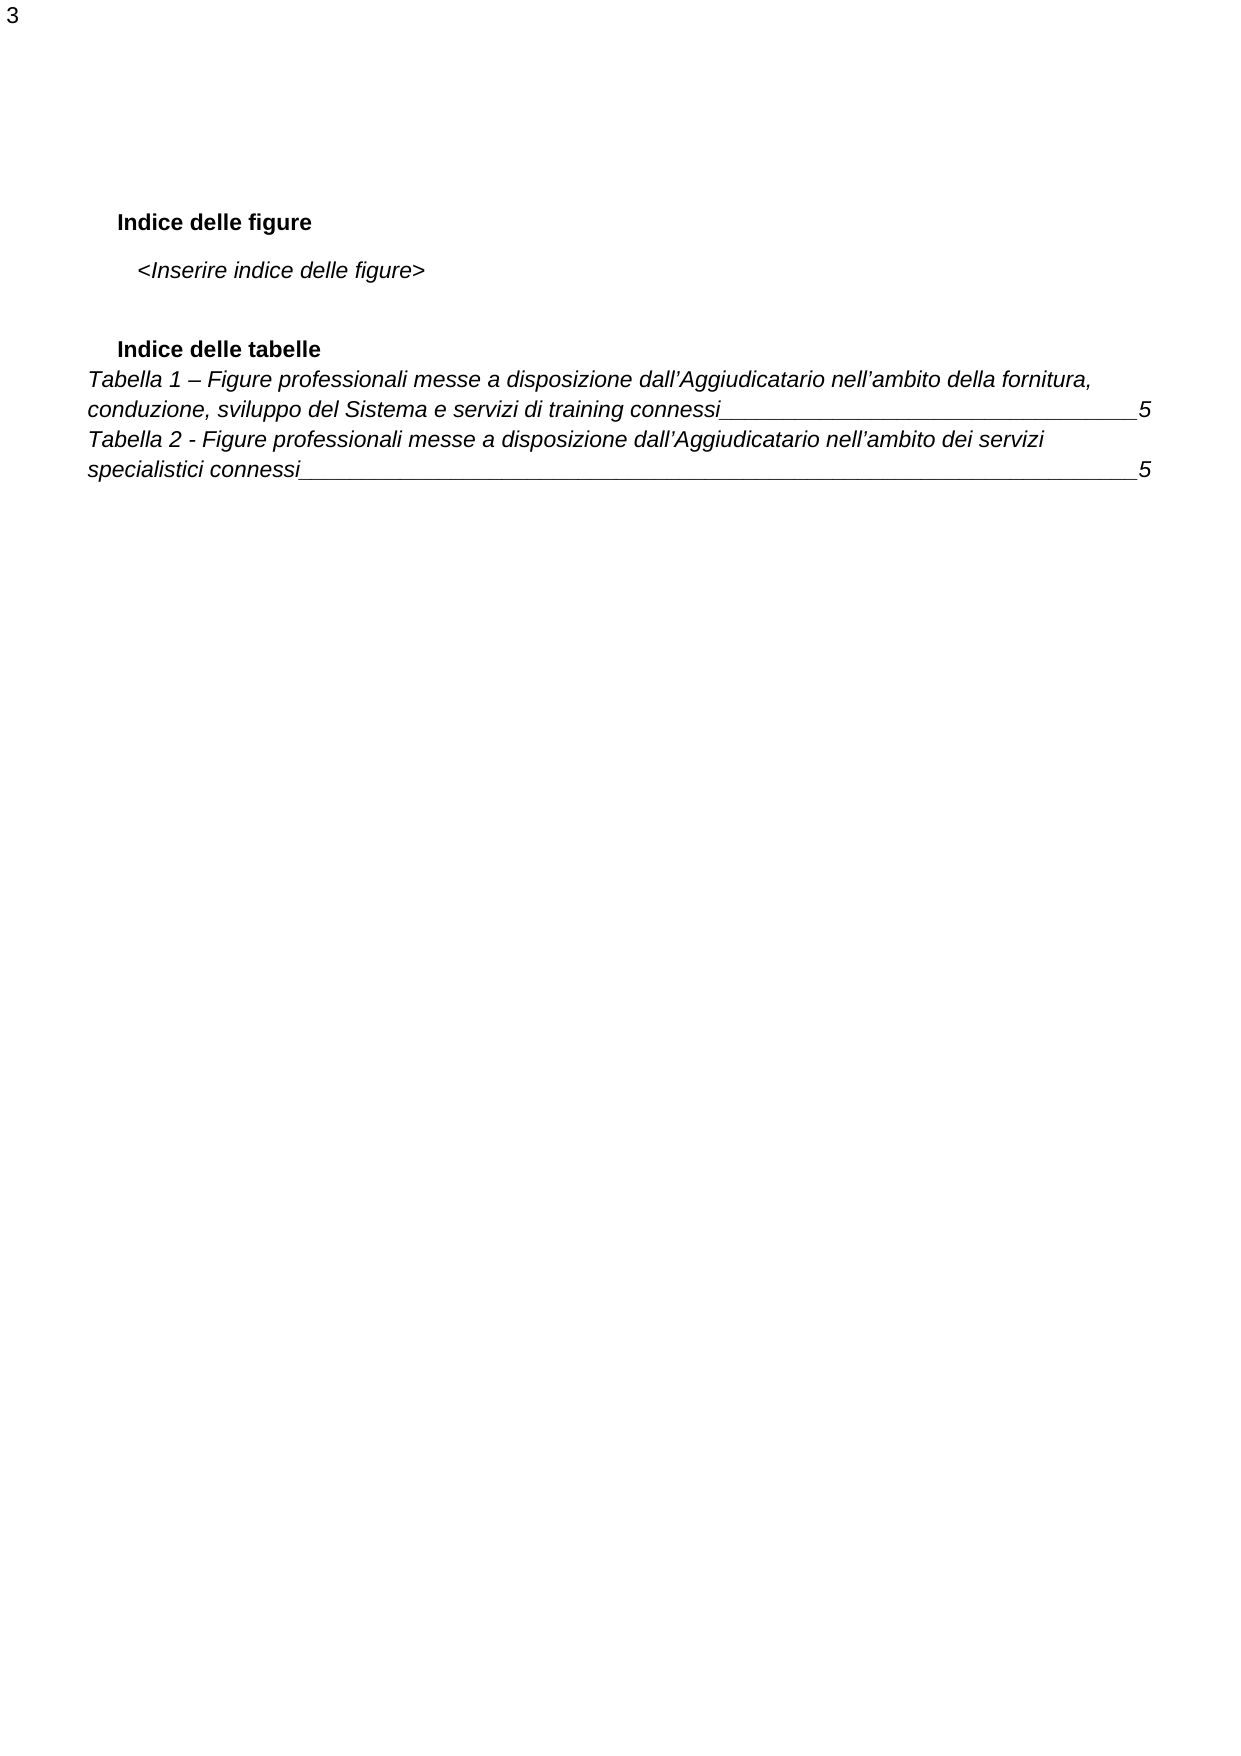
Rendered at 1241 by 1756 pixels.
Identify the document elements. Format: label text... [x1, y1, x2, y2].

text <Inserire indice delle figure> [137, 257, 1155, 284]
text Indice delle figure [117, 209, 1155, 236]
text Indice delle tabelle [117, 336, 1155, 362]
text Tabella 2 - Figure professionali messe a disposizione dall’Aggiudicatario nell’ambito dei servizi specialistici connessi 5 [87, 426, 1155, 483]
text Tabella 1 – Figure professionali messe a disposizione dall’Aggiudicatario nell’ambito della fornitura, conduzione, sviluppo del Sistema e servizi di training connessi 5 [87, 366, 1155, 422]
